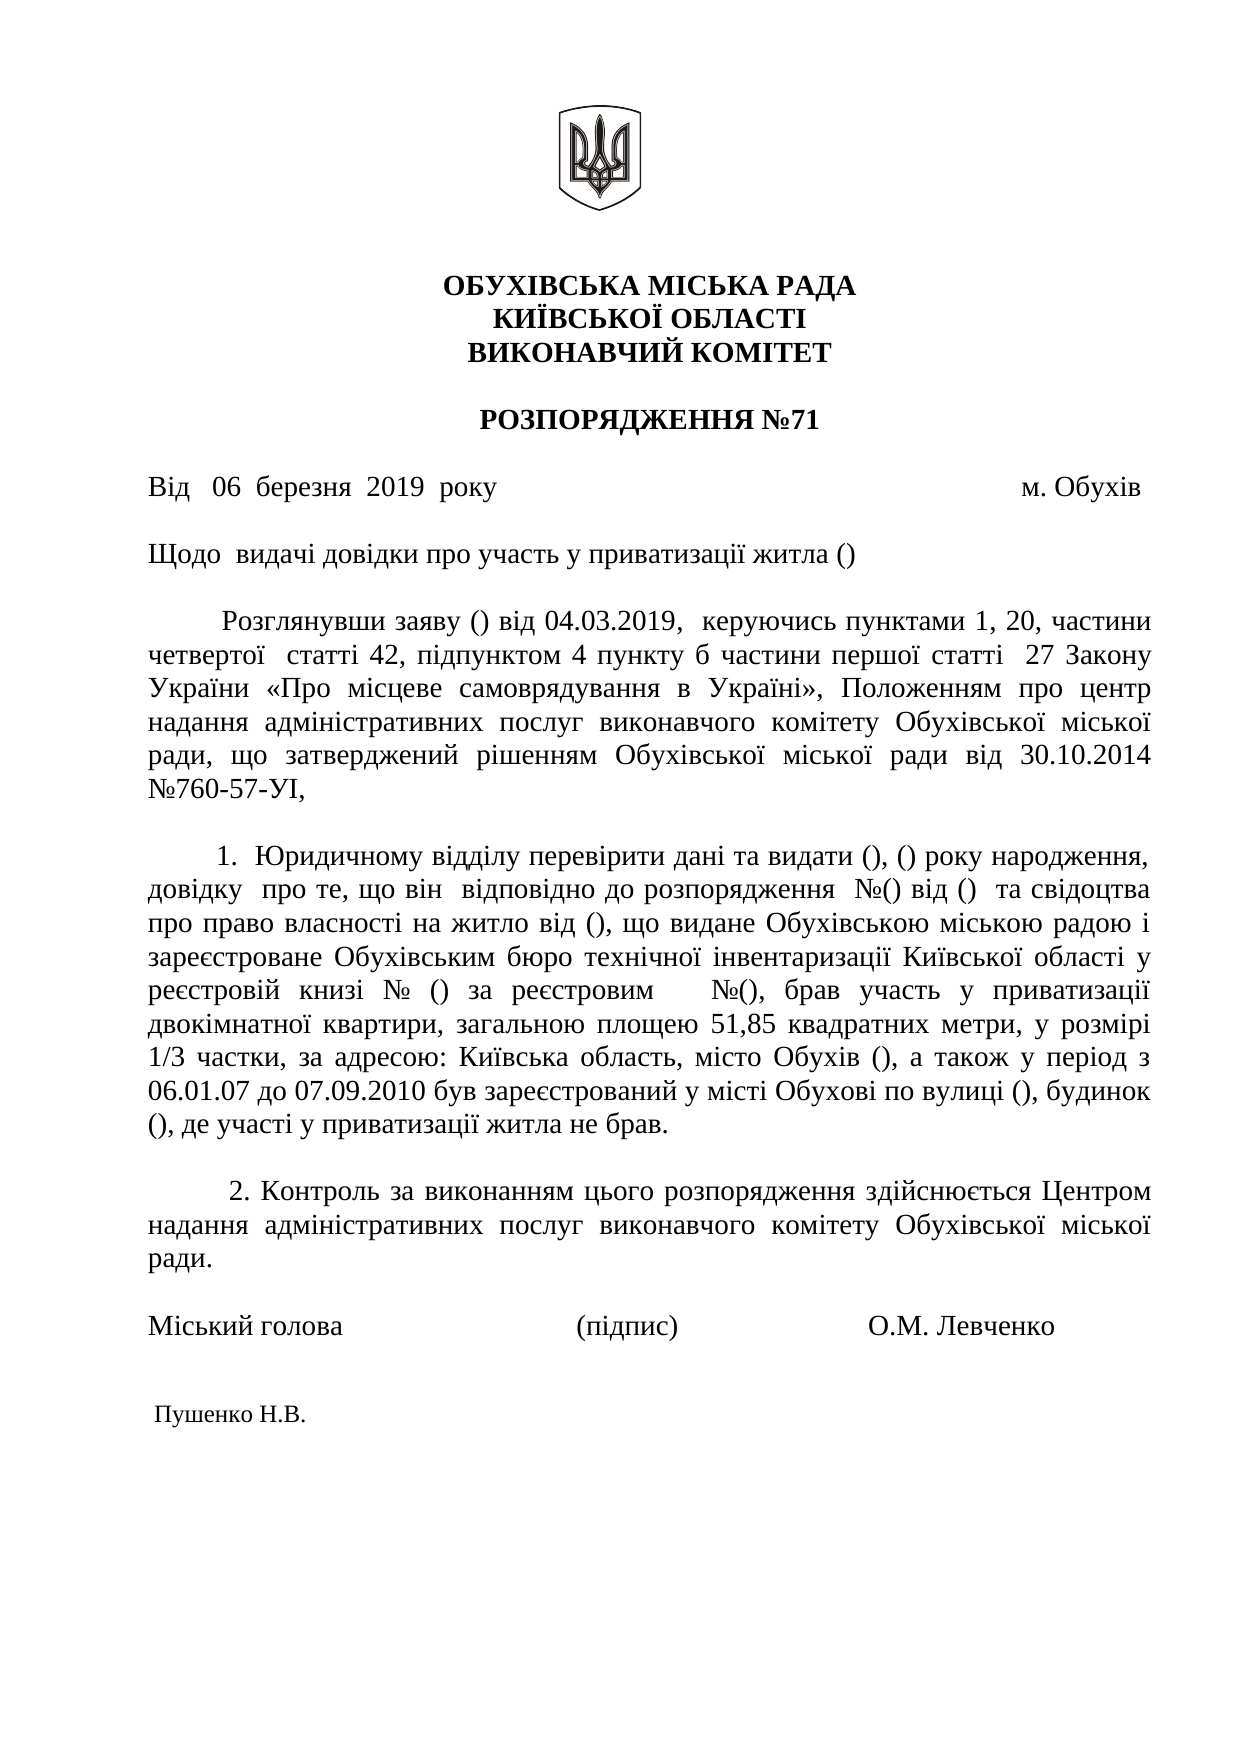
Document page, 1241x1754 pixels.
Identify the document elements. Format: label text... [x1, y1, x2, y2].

text РОЗПОРЯДЖЕННЯ №71 [148, 402, 1152, 436]
text Від 06 березня 2019 року м. Обухів [148, 469, 1152, 503]
text ОБУХІВСЬКА МІСЬКА РАДА [148, 268, 1152, 301]
subtitle КИЇВСЬКОЇ ОБЛАСТІ [148, 301, 1152, 335]
text Міський голова (підпис) О.М. Левченко [148, 1308, 1152, 1341]
text 2. Контроль за виконанням цього розпорядження здійснюється Центром надання адміністративних послуг виконавчого комітету Обухівської міської ради. [148, 1173, 1152, 1274]
text Пушенко Н.В. [148, 1399, 1152, 1427]
text Розглянувши заяву () від 04.03.2019, керуючись пунктами 1, 20, частини четвертої статті 42, підпунктом 4 пункту б частини першої статті 27 Закону України «Про місцеве самоврядування в Україні», Положенням про центр надання адміністративних послуг виконавчого комітету Обухівської міської ради, що затверджений рішенням Обухівської міської ради від 30.10.2014 №760-57-УІ, [148, 603, 1152, 804]
text ВИКОНАВЧИЙ КОМІТЕТ [148, 335, 1152, 368]
text 1. Юридичному відділу перевірити дані та видати (), () року народження, довідку про те, що він відповідно до розпорядження №() від () та свідоцтва про право власності на житло від (), що видане Обухівською міською радою і зареєстроване Обухівським бюро технічної інвентаризації Київської області у реєстровій книзі № () за реєстровим №(), брав участь у приватизації двокімнатної квартири, загальною площею 51,85 квадратних метри, у розмірі 1/3 частки, за адресою: Київська область, місто Обухів (), а також у період з 06.01.07 до 07.09.2010 був зареєстрований у місті Обухові по вулиці (), будинок (), де участі у приватизації житла не брав. [148, 838, 1152, 1140]
text Щодо видачі довідки про участь у приватизації житла () [148, 536, 1152, 570]
